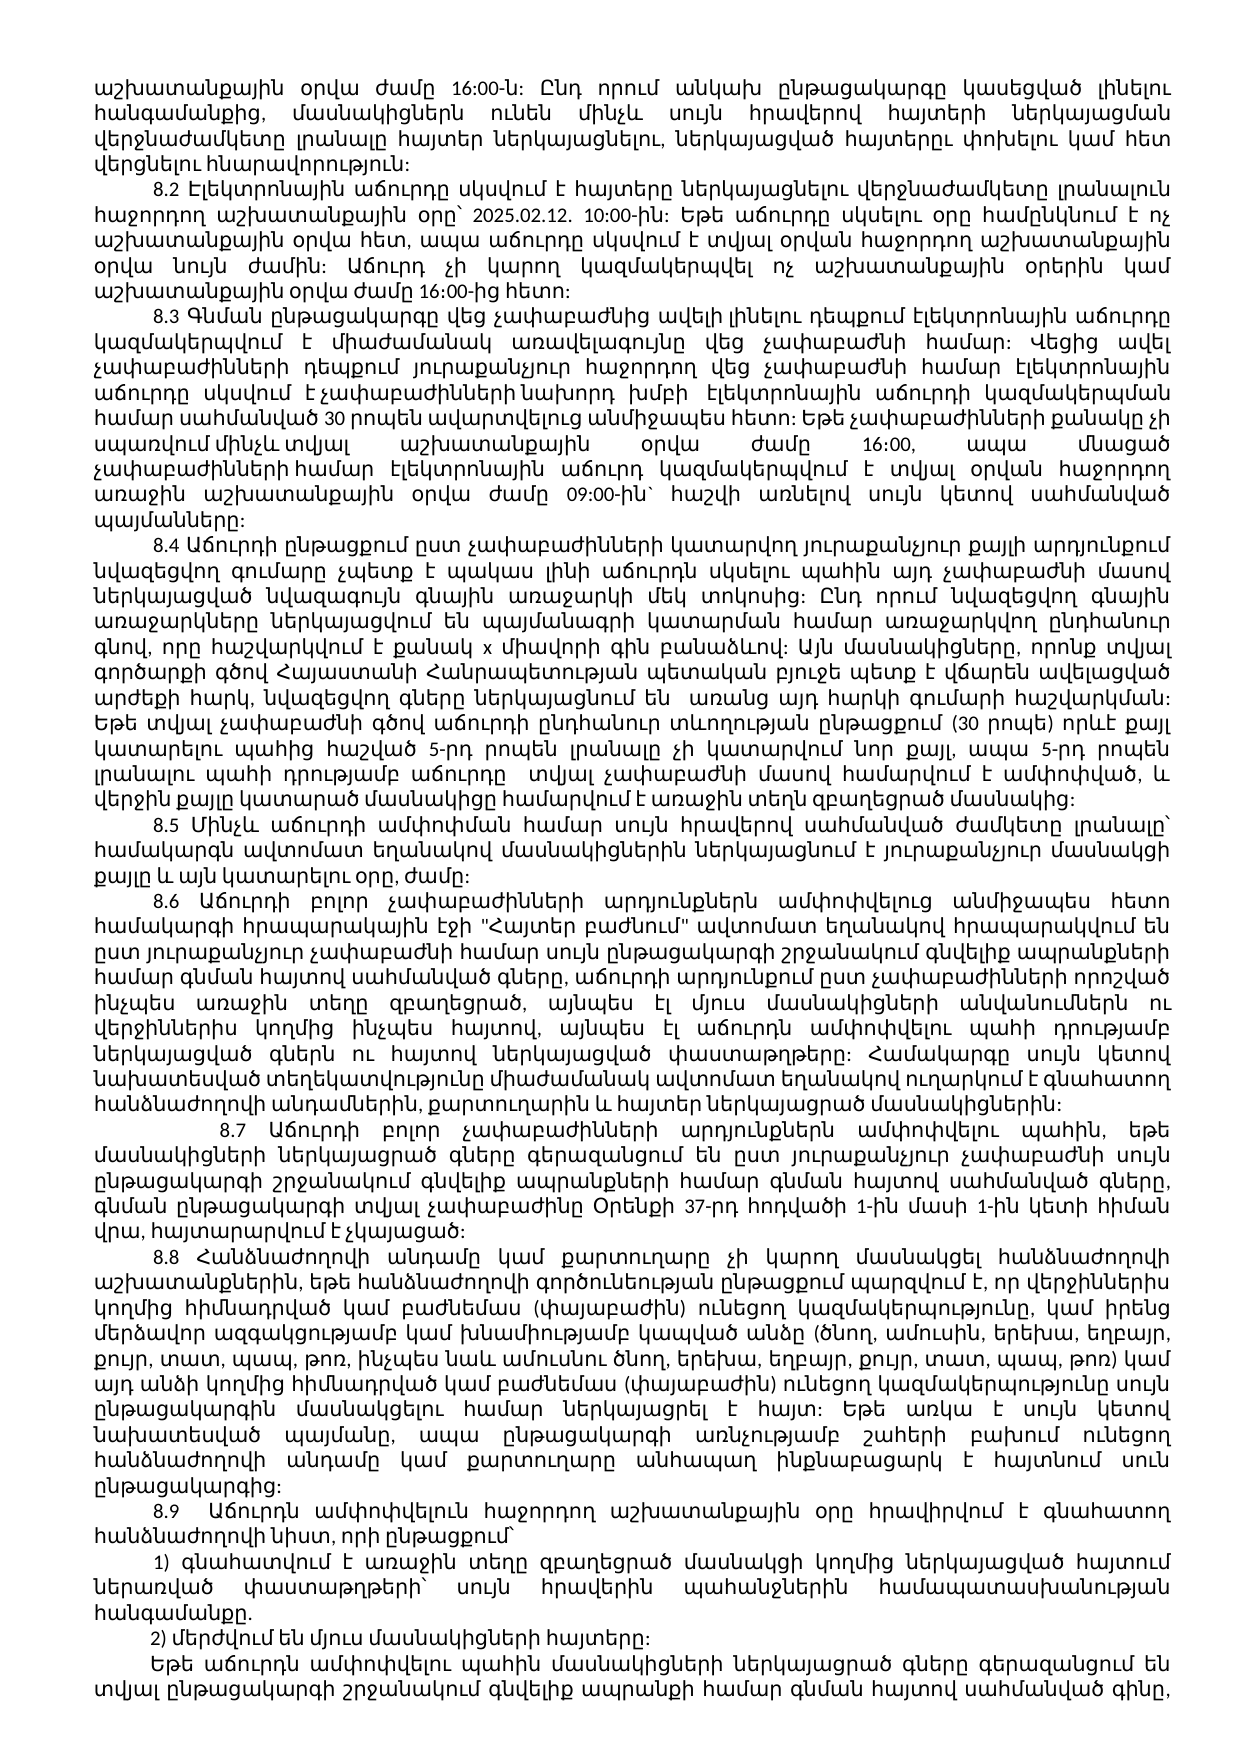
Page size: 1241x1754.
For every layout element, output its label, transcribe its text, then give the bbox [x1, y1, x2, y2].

text 8.9 Աճուրդն ամփոփվելուն հաջորդող աշխատանքային օրը հրավիրվում է գնահատող հանձնաժողովի նիստ, որի ընթացքում՝ [94, 1498, 1171, 1549]
text 8.6 Աճուրդի բոլոր չափաբաժինների արդյունքներն ամփոփվելուց անմիջապես հետո համակարգի հրապարակային էջի "Հայտեր բաժնում" ավտոմատ եղանակով հրապարակվում են ըստ յուրաքանչյուր չափաբաժնի համար սույն ընթացակարգի շրջանակում գնվելիք ապրանքների համար գնման հայտով սահմանված գները, աճուրդի արդյունքում ըստ չափաբաժինների որոշված ինչպես առաջին տեղը զբաղեցրած, այնպես էլ մյուս մասնակիցների անվանումներն ու վերջիններիս կողմից ինչպես հայտով, այնպես էլ աճուրդն ամփոփվելու պահի դրությամբ ներկայացված գներն ու հայտով ներկայացված փաստաթղթերը: Համակարգը սույն կետով նախատեսված տեղեկատվությունը միաժամանակ ավտոմատ եղանակով ուղարկում է գնահատող հանձնաժողովի անդամներին, քարտուղարին և հայտեր ներկայացրած մասնակիցներին: [94, 888, 1171, 1117]
text 8.5 Մինչև աճուրդի ամփոփման համար սույն հրավերով սահմանված ժամկետը լրանալը՝ համակարգն ավտոմատ եղանակով մասնակիցներին ներկայացնում է յուրաքանչյուր մասնակցի քայլը և այն կատարելու օրը, ժամը: [94, 812, 1171, 888]
text 1) գնահատվում է առաջին տեղը զբաղեցրած մասնակցի կողմից ներկայացված հայտում ներառված փաստաթղթերի՝ սույն հրավերին պահանջներին համապատասխանության հանգամանքը. [94, 1549, 1171, 1625]
text 8.4 Աճուրդի ընթացքում ըստ չափաբաժինների կատարվող յուրաքանչյուր քայլի արդյունքում նվազեցվող գումարը չպետք է պակաս լինի աճուրդն սկսելու պահին այդ չափաբաժնի մասով ներկայացված նվազագույն գնային առաջարկի մեկ տոկոսից: Ընդ որում նվազեցվող գնային առաջարկները ներկայացվում են պայմանագրի կատարման համար առաջարկվող ընդհանուր գնով, որը հաշվարկվում է քանակ x միավորի գին բանաձևով: Այն մասնակիցները, որոնք տվյալ գործարքի գծով Հայաստանի Հանրապետության պետական բյուջե պետք է վճարեն ավելացված արժեքի հարկ, նվազեցվող գները ներկայացնում են առանց այդ հարկի գումարի հաշվարկման: Եթե տվյալ չափաբաժնի գծով աճուրդի ընդհանուր տևողության ընթացքում (30 րոպե) որևէ քայլ կատարելու պահից հաշված 5-րդ րոպեն լրանալը չի կատարվում նոր քայլ, ապա 5-րդ րոպեն լրանալու պահի դրությամբ աճուրդը տվյալ չափաբաժնի մասով համարվում է ամփոփված, և վերջին քայլը կատարած մասնակիցը համարվում է առաջին տեղն զբաղեցրած մասնակից: [94, 532, 1171, 812]
text 8.7 Աճուրդի բոլոր չափաբաժինների արդյունքներն ամփոփվելու պահին, եթե մասնակիցների ներկայացրած գները գերազանցում են ըստ յուրաքանչյուր չափաբաժնի սույն ընթացակարգի շրջանակում գնվելիք ապրանքների համար գնման հայտով սահմանված գները, գնման ընթացակարգի տվյալ չափաբաժինը Օրենքի 37-րդ հոդվածի 1-ին մասի 1-ին կետի հիման վրա, հայտարարվում է չկայացած: [94, 1117, 1171, 1244]
text 8.8 Հանձնաժողովի անդամը կամ քարտուղարը չի կարող մասնակցել հանձնաժողովի աշխատանքներին, եթե հանձնաժողովի գործունեության ընթացքում պարզվում է, որ վերջիններիս կողմից հիմնադրված կամ բաժնեմաս (փայաբաժին) ունեցող կազմակերպությունը, կամ իրենց մերձավոր ազգակցությամբ կամ խնամիությամբ կապված անձը (ծնող, ամուսին, երեխա, եղբայր, քույր, տատ, պապ, թոռ, ինչպես նաև ամուսնու ծնող, երեխա, եղբայր, քույր, տատ, պապ, թոռ) կամ այդ անձի կողմից հիմնադրված կամ բաժնեմաս (փայաբաժին) ունեցող կազմակերպությունը սույն ընթացակարգին մասնակցելու համար ներկայացրել է հայտ: Եթե առկա է սույն կետով նախատեսված պայմանը, ապա ընթացակարգի առնչությամբ շահերի բախում ունեցող հանձնաժողովի անդամը կամ քարտուղարը անհապաղ ինքնաբացարկ է հայտնում սուն ընթացակարգից: [94, 1244, 1171, 1498]
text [94, 1651, 1171, 1702]
text 2) մերժվում են մյուս մասնակիցների հայտերը: [94, 1625, 1171, 1651]
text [94, 75, 1171, 177]
text 8.2 Էլեկտրոնային աճուրդը սկսվում է հայտերը ներկայացնելու վերջնաժամկետը լրանալուն հաջորդող աշխատանքային օրը՝ 2025.02.12. 10:00 -ին: Եթե աճուրդը սկսելու օրը համընկնում է ոչ աշխատանքային օրվա հետ, ապա աճուրդը սկսվում է տվյալ օրվան հաջորդող աշխատանքային օրվա նույն ժամին: Աճուրդ չի կարող կազմակերպվել ոչ աշխատանքային օրերին կամ աշխատանքային օրվա ժամը 16։00-ից հետո: [94, 177, 1171, 304]
text 8.3 Գնման ընթացակարգը վեց չափաբաժնից ավելի լինելու դեպքում էլեկտրոնային աճուրդը կազմակերպվում է միաժամանակ առավելագույնը վեց չափաբաժնի համար: Վեցից ավել չափաբաժինների դեպքում յուրաքանչյուր հաջորդող վեց չափաբաժնի համար էլեկտրոնային աճուրդը սկսվում է չափաբաժինների նախորդ խմբի էլեկտրոնային աճուրդի կազմակերպման համար սահմանված 30 րոպեն ավարտվելուց անմիջապես հետո: Եթե չափաբաժինների քանակը չի սպառվում մինչև տվյալ աշխատանքային օրվա ժամը 16։00, ապա մնացած չափաբաժինների համար էլեկտրոնային աճուրդ կազմակերպվում է տվյալ օրվան հաջորդող առաջին աշխատանքային օրվա ժամը 09:00-ին` հաշվի առնելով սույն կետով սահմանված պայմանները: [94, 304, 1171, 532]
